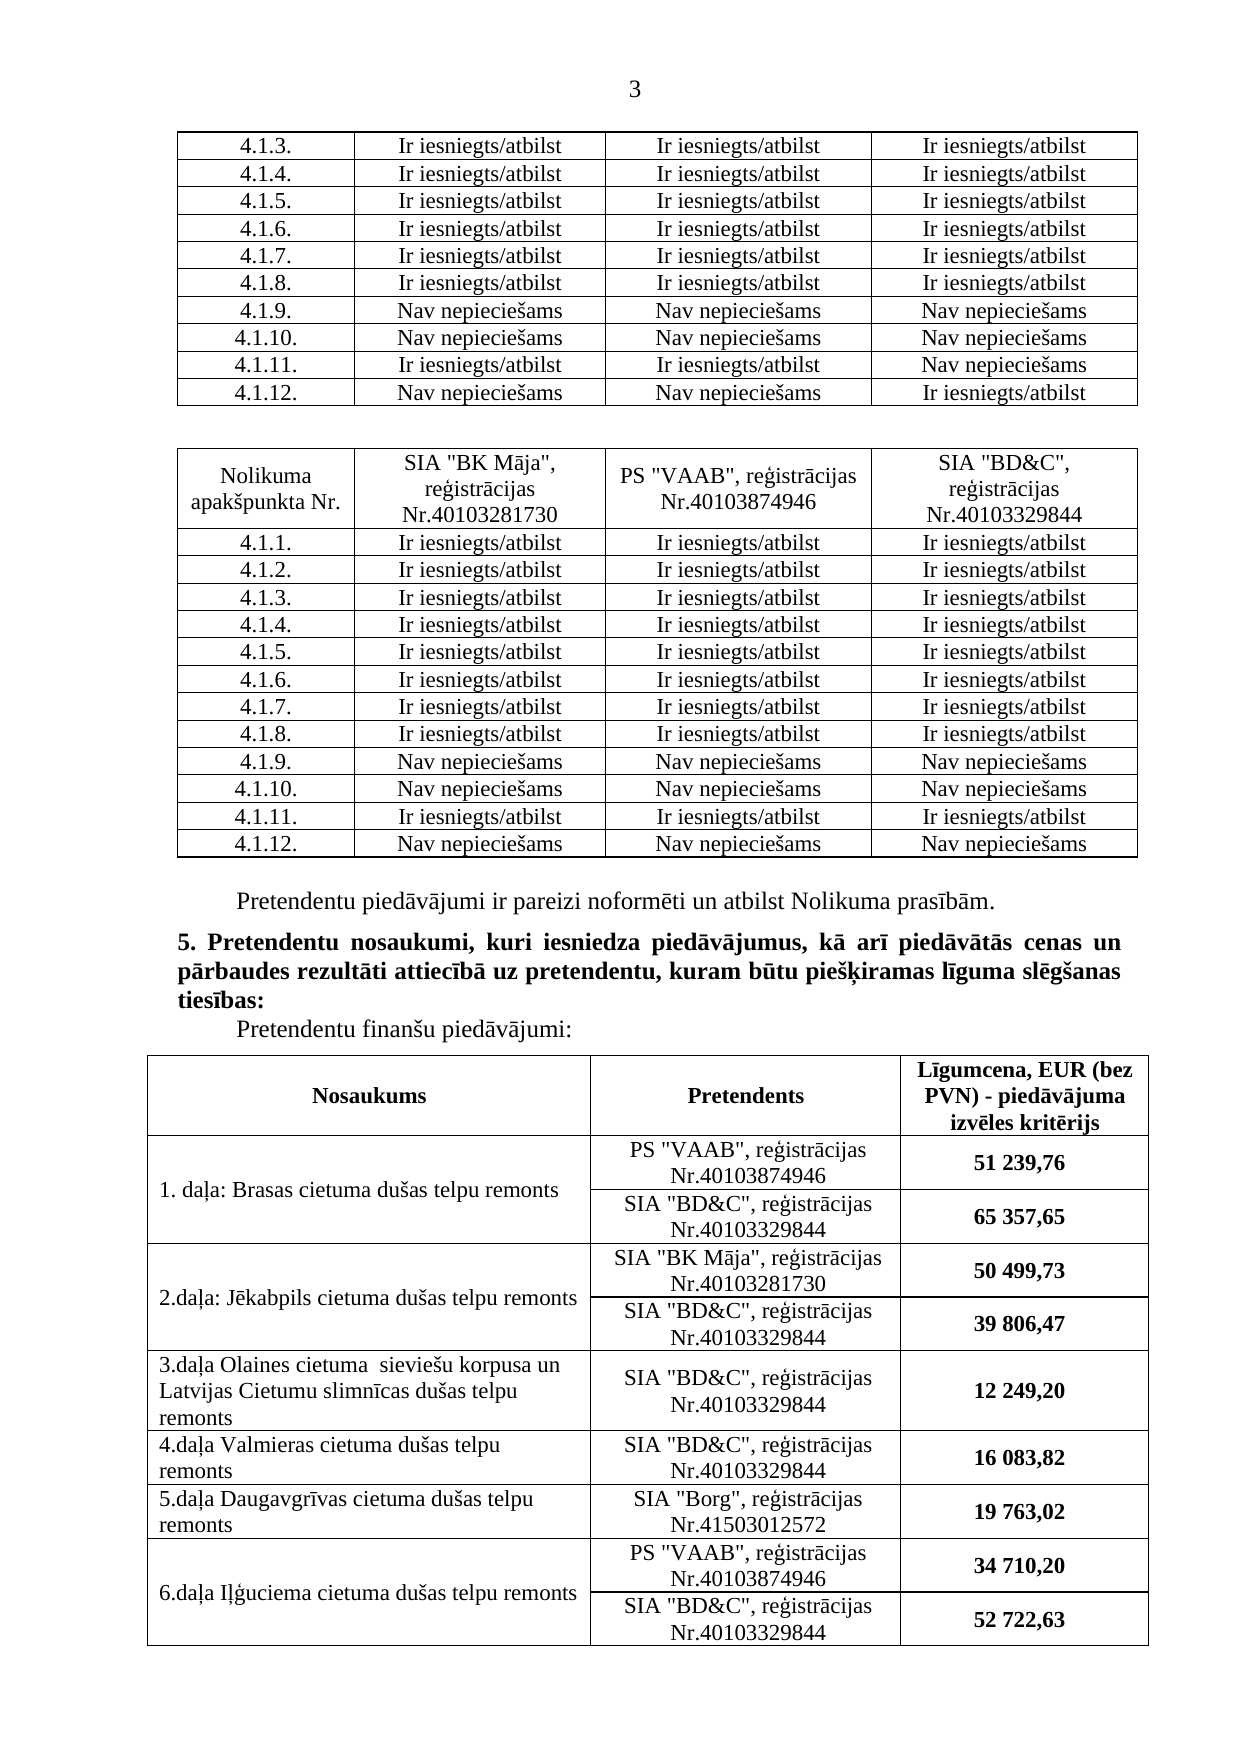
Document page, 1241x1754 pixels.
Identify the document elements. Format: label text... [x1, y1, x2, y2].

table_cell Ir iesniegts/atbilst [355, 693, 605, 719]
table_cell Ir iesniegts/atbilst [872, 803, 1137, 829]
table_cell Ir iesniegts/atbilst [606, 693, 871, 719]
table_cell 4.1.9. [178, 748, 354, 774]
table_cell Ir iesniegts/atbilst [355, 638, 605, 665]
table_cell 4.1.4. [178, 160, 354, 186]
table_header Nolikuma apakšpunkta Nr. [178, 449, 354, 528]
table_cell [355, 133, 605, 159]
table_cell 4.1.12. [178, 379, 354, 405]
table_cell Ir iesniegts/atbilst [355, 584, 605, 610]
table_cell Ir iesniegts/atbilst [606, 269, 871, 296]
table_cell 4.1.8. [178, 721, 354, 747]
table_cell 65 357,65 [901, 1190, 1148, 1243]
table_cell Ir iesniegts/atbilst [872, 666, 1137, 692]
table_cell SIA "BD&C", reģistrācijas Nr.40103329844 [591, 1351, 900, 1430]
table_cell 4.1.11. [178, 803, 354, 829]
table_cell Ir iesniegts/atbilst [355, 215, 605, 241]
table_cell Ir iesniegts/atbilst [606, 187, 871, 213]
table_cell Ir iesniegts/atbilst [355, 721, 605, 747]
table_cell Ir iesniegts/atbilst [355, 611, 605, 637]
table_cell Ir iesniegts/atbilst [872, 242, 1137, 268]
table_header SIA "BD&C", reģistrācijas Nr.40103329844 [872, 449, 1137, 528]
table_cell Ir iesniegts/atbilst [606, 556, 871, 582]
table_cell 4.1.3. [178, 133, 354, 159]
table_cell 50 499,73 [901, 1244, 1148, 1296]
table_cell 4.daļa Valmieras cietuma dušas telpu remonts [148, 1431, 590, 1484]
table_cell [591, 1593, 900, 1645]
table_cell Nav nepieciešams [355, 297, 605, 323]
table_cell Ir iesniegts/atbilst [872, 638, 1137, 665]
table_cell Ir iesniegts/atbilst [872, 721, 1137, 747]
table_cell Ir iesniegts/atbilst [872, 529, 1137, 555]
table_cell 4.1.6. [178, 215, 354, 241]
table_cell 34 710,20 [901, 1539, 1148, 1591]
table_cell 4.1.9. [178, 297, 354, 323]
table_cell Nav nepieciešams [606, 379, 871, 405]
table_cell Ir iesniegts/atbilst [606, 611, 871, 637]
table_header Pretendents [591, 1056, 900, 1135]
table_cell 12 249,20 [901, 1351, 1148, 1430]
table_cell SIA "Borg", reģistrācijas Nr.41503012572 [591, 1485, 900, 1538]
table_cell SIA "BD&C", reģistrācijas Nr.40103329844 [591, 1190, 900, 1243]
table_cell Ir iesniegts/atbilst [872, 584, 1137, 610]
table_cell 3.daļa Olaines cietuma sieviešu korpusa un Latvijas Cietumu slimnīcas dušas telpu remonts [148, 1351, 590, 1430]
table_cell Ir iesniegts/atbilst [355, 803, 605, 829]
table_cell Ir iesniegts/atbilst [606, 215, 871, 241]
text Pretendentu finanšu piedāvājumi: [177, 1014, 1187, 1042]
table_cell Ir iesniegts/atbilst [355, 556, 605, 582]
table_cell Ir iesniegts/atbilst [872, 611, 1137, 637]
table_cell Nav nepieciešams [355, 324, 605, 351]
table_cell Ir iesniegts/atbilst [872, 269, 1137, 296]
table_cell 4.1.10. [178, 775, 354, 802]
table_cell 4.1.2. [178, 556, 354, 582]
table_cell Ir iesniegts/atbilst [872, 379, 1137, 405]
table_cell 1. daļa: Brasas cietuma dušas telpu remonts [148, 1136, 590, 1243]
table_cell 4.1.1. [178, 529, 354, 555]
table_cell SIA "BD&C", reģistrācijas Nr.40103329844 [591, 1298, 900, 1350]
table_cell 4.1.10. [178, 324, 354, 351]
table_cell Nav nepieciešams [872, 352, 1137, 378]
table_cell Nav nepieciešams [606, 324, 871, 351]
table_cell 52 722,63 [901, 1593, 1148, 1645]
table_cell 4.1.12. [178, 830, 354, 856]
table_cell Nav nepieciešams [872, 748, 1137, 774]
table_cell Ir iesniegts/atbilst [872, 693, 1137, 719]
table_cell Ir iesniegts/atbilst [606, 803, 871, 829]
table_cell Nav nepieciešams [606, 748, 871, 774]
table_cell 4.1.11. [178, 352, 354, 378]
table_cell 6.daļa Iļģuciema cietuma dušas telpu remonts [148, 1539, 590, 1645]
table_cell SIA "BK Māja", reģistrācijas Nr.40103281730 [591, 1244, 900, 1296]
table_cell 4.1.5. [178, 638, 354, 665]
table_cell 4.1.5. [178, 187, 354, 213]
table_cell Ir iesniegts/atbilst [606, 529, 871, 555]
table_cell Nav nepieciešams [355, 748, 605, 774]
table_cell Ir iesniegts/atbilst [872, 215, 1137, 241]
table_cell Ir iesniegts/atbilst [606, 638, 871, 665]
table_cell Ir iesniegts/atbilst [606, 584, 871, 610]
table_cell Ir iesniegts/atbilst [872, 160, 1137, 186]
table_cell Ir iesniegts/atbilst [355, 269, 605, 296]
table_cell PS "VAAB", reģistrācijas Nr.40103874946 [591, 1539, 900, 1591]
table_cell Ir iesniegts/atbilst [355, 666, 605, 692]
table_cell Ir iesniegts/atbilst [355, 187, 605, 213]
table_cell 4.1.7. [178, 242, 354, 268]
table_cell Ir iesniegts/atbilst [355, 242, 605, 268]
table_header Līgumcena, EUR (bez PVN) - piedāvājuma izvēles kritērijs [901, 1056, 1148, 1135]
table_cell 4.1.7. [178, 693, 354, 719]
table_cell Nav nepieciešams [872, 297, 1137, 323]
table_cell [872, 133, 1137, 159]
table_cell Ir iesniegts/atbilst [606, 352, 871, 378]
table_cell Nav nepieciešams [606, 830, 871, 856]
table_cell 4.1.6. [178, 666, 354, 692]
table_header SIA "BK Māja", reģistrācijas Nr.40103281730 [355, 449, 605, 528]
table_cell SIA "BD&C", reģistrācijas Nr.40103329844 [591, 1431, 900, 1484]
table_header PS "VAAB", reģistrācijas Nr.40103874946 [606, 449, 871, 528]
table_cell 19 763,02 [901, 1485, 1148, 1538]
table_cell Nav nepieciešams [606, 775, 871, 802]
table_cell Ir iesniegts/atbilst [872, 187, 1137, 213]
table_cell Nav nepieciešams [355, 775, 605, 802]
text Pretendentu piedāvājumi ir pareizi noformēti un atbilst Nolikuma prasībām. [177, 886, 1093, 915]
table_cell Ir iesniegts/atbilst [355, 529, 605, 555]
table_cell Nav nepieciešams [355, 379, 605, 405]
table_cell 51 239,76 [901, 1136, 1148, 1189]
table_cell 4.1.3. [178, 584, 354, 610]
table_cell Ir iesniegts/atbilst [872, 556, 1137, 582]
table_cell Ir iesniegts/atbilst [355, 160, 605, 186]
table_cell Nav nepieciešams [872, 324, 1137, 351]
table_cell Ir iesniegts/atbilst [355, 352, 605, 378]
table_cell Ir iesniegts/atbilst [606, 242, 871, 268]
table_cell Nav nepieciešams [872, 830, 1137, 856]
table_header Nosaukums [148, 1056, 590, 1135]
table_cell Nav nepieciešams [355, 830, 605, 856]
table_cell 4.1.4. [178, 611, 354, 637]
table_cell Ir iesniegts/atbilst [606, 666, 871, 692]
table_cell 39 806,47 [901, 1298, 1148, 1350]
table_cell 16 083,82 [901, 1431, 1148, 1484]
table_cell PS "VAAB", reģistrācijas Nr.40103874946 [591, 1136, 900, 1189]
table_cell 2.daļa: Jēkabpils cietuma dušas telpu remonts [148, 1244, 590, 1350]
table_cell Ir iesniegts/atbilst [606, 160, 871, 186]
table_cell Nav nepieciešams [872, 775, 1137, 802]
table_cell 4.1.8. [178, 269, 354, 296]
table_cell Nav nepieciešams [606, 297, 871, 323]
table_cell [606, 133, 871, 159]
table_cell Ir iesniegts/atbilst [606, 721, 871, 747]
table_cell 5.daļa Daugavgrīvas cietuma dušas telpu remonts [148, 1485, 590, 1538]
text 5. Pretendentu nosaukumi, kuri iesniedza piedāvājumus, kā arī piedāvātās cenas un pārbaudes rezultāti attiecībā uz pretendentu, kuram būtu piešķiramas līguma slēgšanas tiesības: [177, 927, 1122, 1014]
